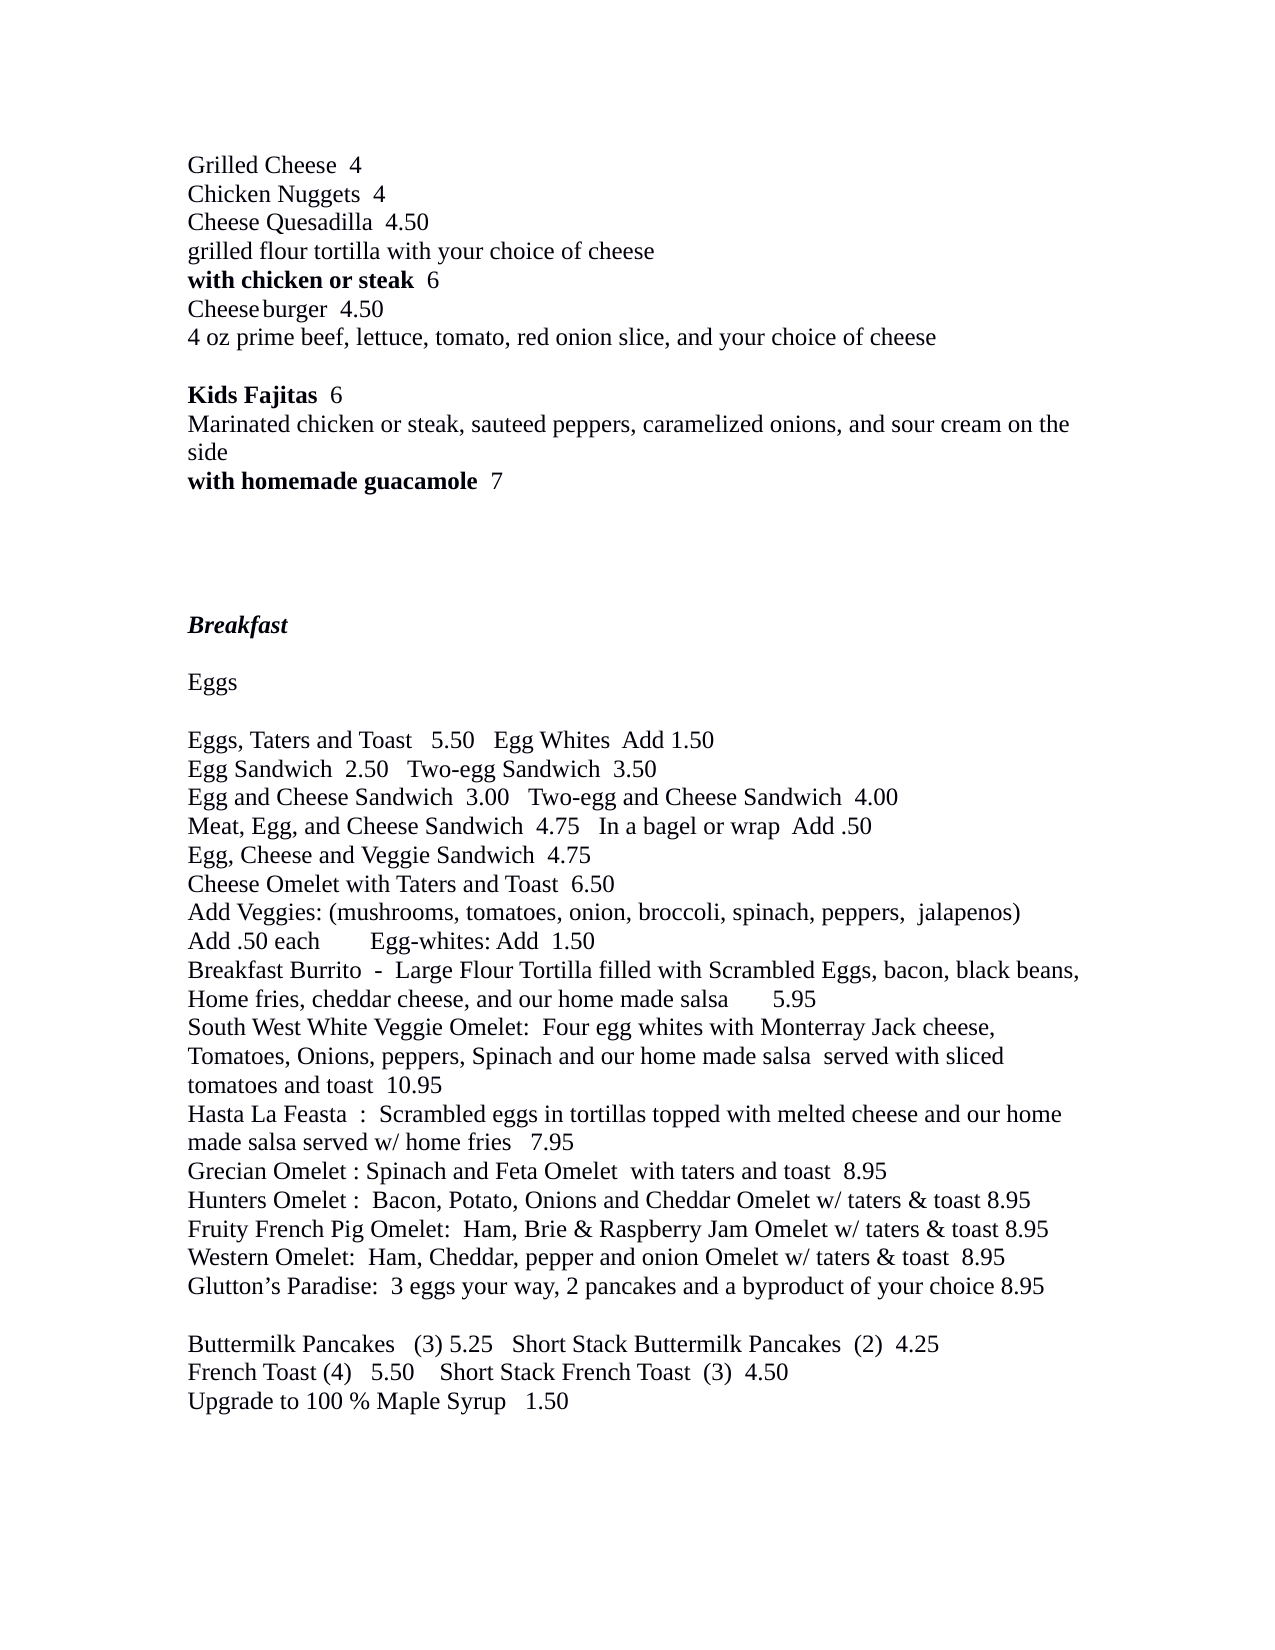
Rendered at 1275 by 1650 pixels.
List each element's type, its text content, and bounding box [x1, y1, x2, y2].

text 4 oz prime beef, lettuce, tomato, red onion slice, and your choice of cheese [187, 322, 1087, 351]
text Egg Sandwich 2.50 Two-egg Sandwich 3.50 [187, 754, 1087, 782]
text with homemade guacamole 7 [187, 466, 1087, 495]
text Glutton’s Paradise: 3 eggs your way, 2 pancakes and a byproduct of your choice 8.95 [187, 1271, 1087, 1300]
text Grilled Cheese 4 [187, 150, 1087, 179]
text Kids Fajitas 6 [187, 380, 1087, 409]
text Upgrade to 100 % Maple Syrup 1.50 [187, 1386, 1087, 1415]
text Eggs [187, 667, 1087, 696]
text Egg, Cheese and Veggie Sandwich 4.75 [187, 840, 1087, 869]
text with chicken or steak 6 [187, 265, 1087, 294]
text Western Omelet: Ham, Cheddar, pepper and onion Omelet w/ taters & toast 8.95 [187, 1242, 1087, 1271]
text South West White Veggie Omelet: Four egg whites with Monterray Jack cheese, Tomatoes, Onions, peppers, Spinach and our home made salsa served with sliced tomatoes and toast 10.95 [187, 1012, 1087, 1099]
text Meat, Egg, and Cheese Sandwich 4.75 In a bagel or wrap Add .50 [187, 811, 1087, 840]
text Fruity French Pig Omelet: Ham, Brie & Raspberry Jam Omelet w/ taters & toast 8.95 [187, 1214, 1087, 1242]
text Egg and Cheese Sandwich 3.00 Two-egg and Cheese Sandwich 4.00 [187, 782, 1087, 811]
text Eggs, Taters and Toast 5.50 Egg Whites Add 1.50 [187, 725, 1087, 754]
text Add Veggies: (mushrooms, tomatoes, onion, broccoli, spinach, peppers, jalapenos) Add .50 each Egg-whites: Add 1.50 [187, 897, 1087, 955]
text Cheese Omelet with Taters and Toast 6.50 [187, 869, 1087, 897]
text Hunters Omelet : Bacon, Potato, Onions and Cheddar Omelet w/ taters & toast 8.95 [187, 1185, 1087, 1214]
text Breakfast Burrito - Large Flour Tortilla filled with Scrambled Eggs, bacon, black beans, Home fries, cheddar cheese, and our home made salsa 5.95 [187, 955, 1087, 1012]
text Chicken Nuggets 4 [187, 179, 1087, 207]
text Grecian Omelet : Spinach and Feta Omelet with taters and toast 8.95 [187, 1156, 1087, 1185]
text grilled flour tortilla with your choice of cheese [187, 236, 1087, 265]
text Hasta La Feasta : Scrambled eggs in tortillas topped with melted cheese and our home made salsa served w/ home fries 7.95 [187, 1099, 1087, 1156]
text French Toast (4) 5.50 Short Stack French Toast (3) 4.50 [187, 1357, 1087, 1386]
text Buttermilk Pancakes (3) 5.25 Short Stack Buttermilk Pancakes (2) 4.25 [187, 1329, 1087, 1357]
text Breakfast [187, 610, 1087, 639]
text Marinated chicken or steak, sauteed peppers, caramelized onions, and sour cream on the side [187, 409, 1087, 466]
text Cheese burger 4.50 [187, 294, 1087, 322]
text Cheese Quesadilla 4.50 [187, 207, 1087, 236]
